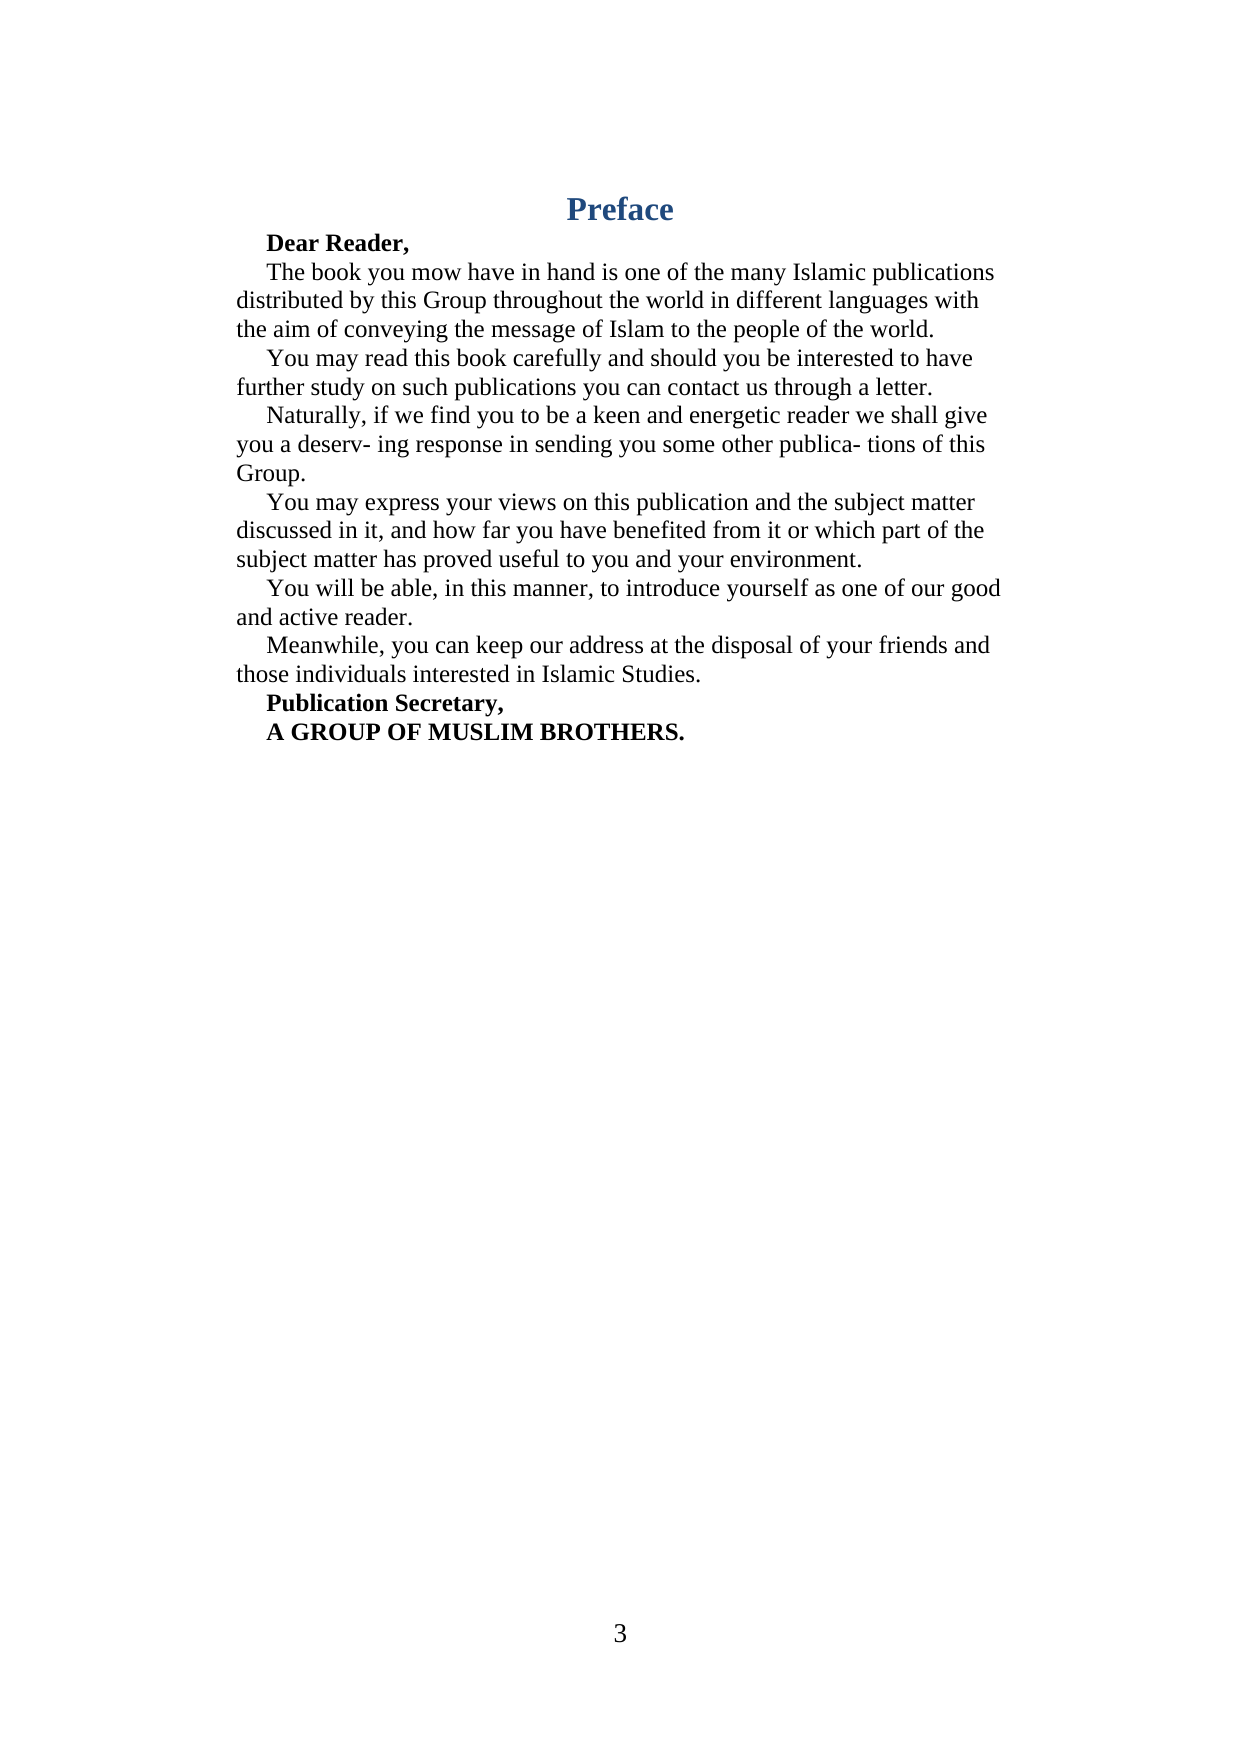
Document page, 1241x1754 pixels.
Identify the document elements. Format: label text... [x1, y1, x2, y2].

text The book you mow have in hand is one of the many Islamic publications distributed by this Group throughout the world in different languages with the aim of conveying the message of Islam to the people of the world. [236, 257, 1004, 343]
text Naturally, if we find you to be a keen and energetic reader we shall give you a deserv- ing response in sending you some other publica- tions of this Group. [236, 401, 1004, 487]
text Dear Reader, [236, 228, 1004, 257]
text A GROUP OF MUSLIM BROTHERS. [236, 717, 1004, 746]
text You may express your views on this publication and the subject matter discussed in it, and how far you have benefited from it or which part of the subject matter has proved useful to you and your environment. [236, 487, 1004, 573]
text You may read this book carefully and should you be interested to have further study on such publications you can contact us through a letter. [236, 343, 1004, 401]
text Meanwhile, you can keep our address at the disposal of your friends and those individuals interested in Islamic Studies. [236, 631, 1004, 688]
subtitle Preface [236, 190, 1004, 228]
text You will be able, in this manner, to introduce yourself as one of our good and active reader. [236, 573, 1004, 631]
text Publication Secretary, [236, 688, 1004, 717]
